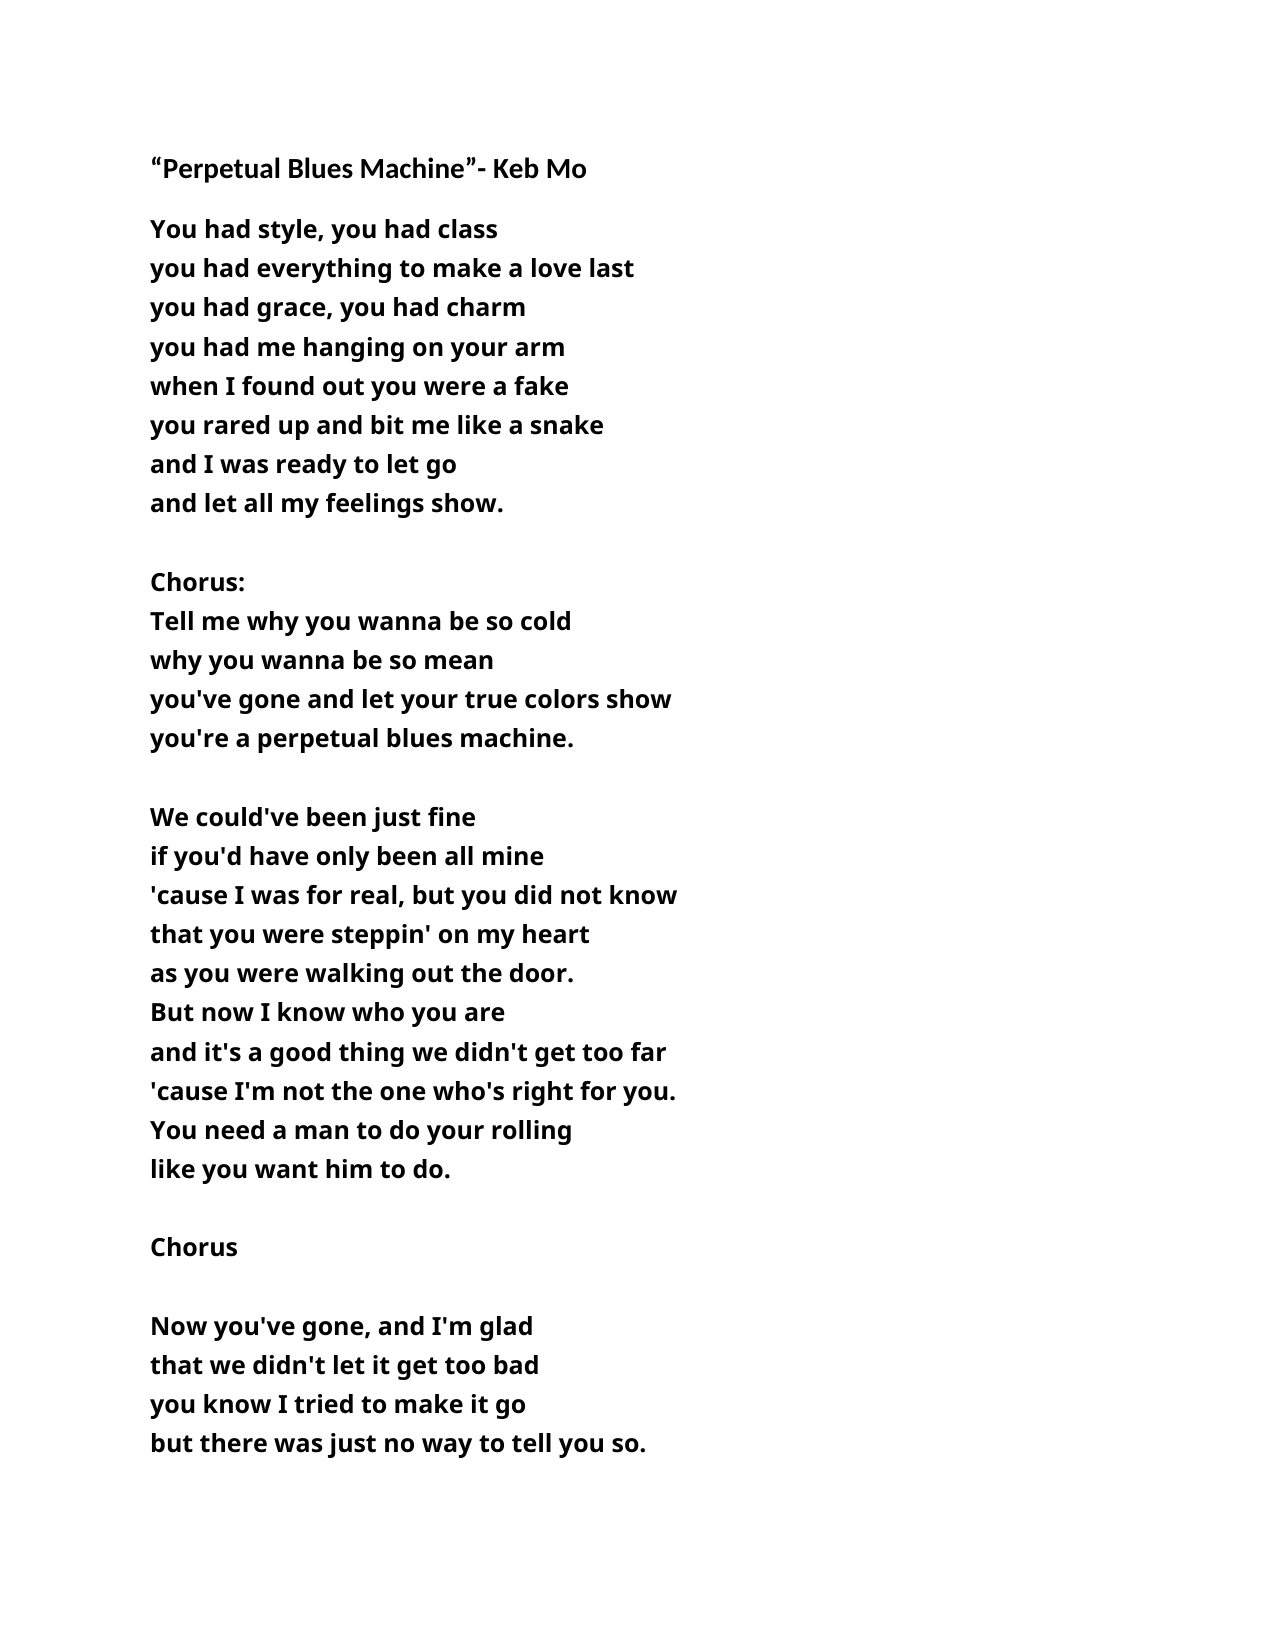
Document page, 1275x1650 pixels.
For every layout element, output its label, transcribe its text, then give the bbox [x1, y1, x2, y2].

text “Perpetual Blues Machine”- Keb Mo [150, 150, 1125, 186]
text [150, 212, 1125, 1460]
